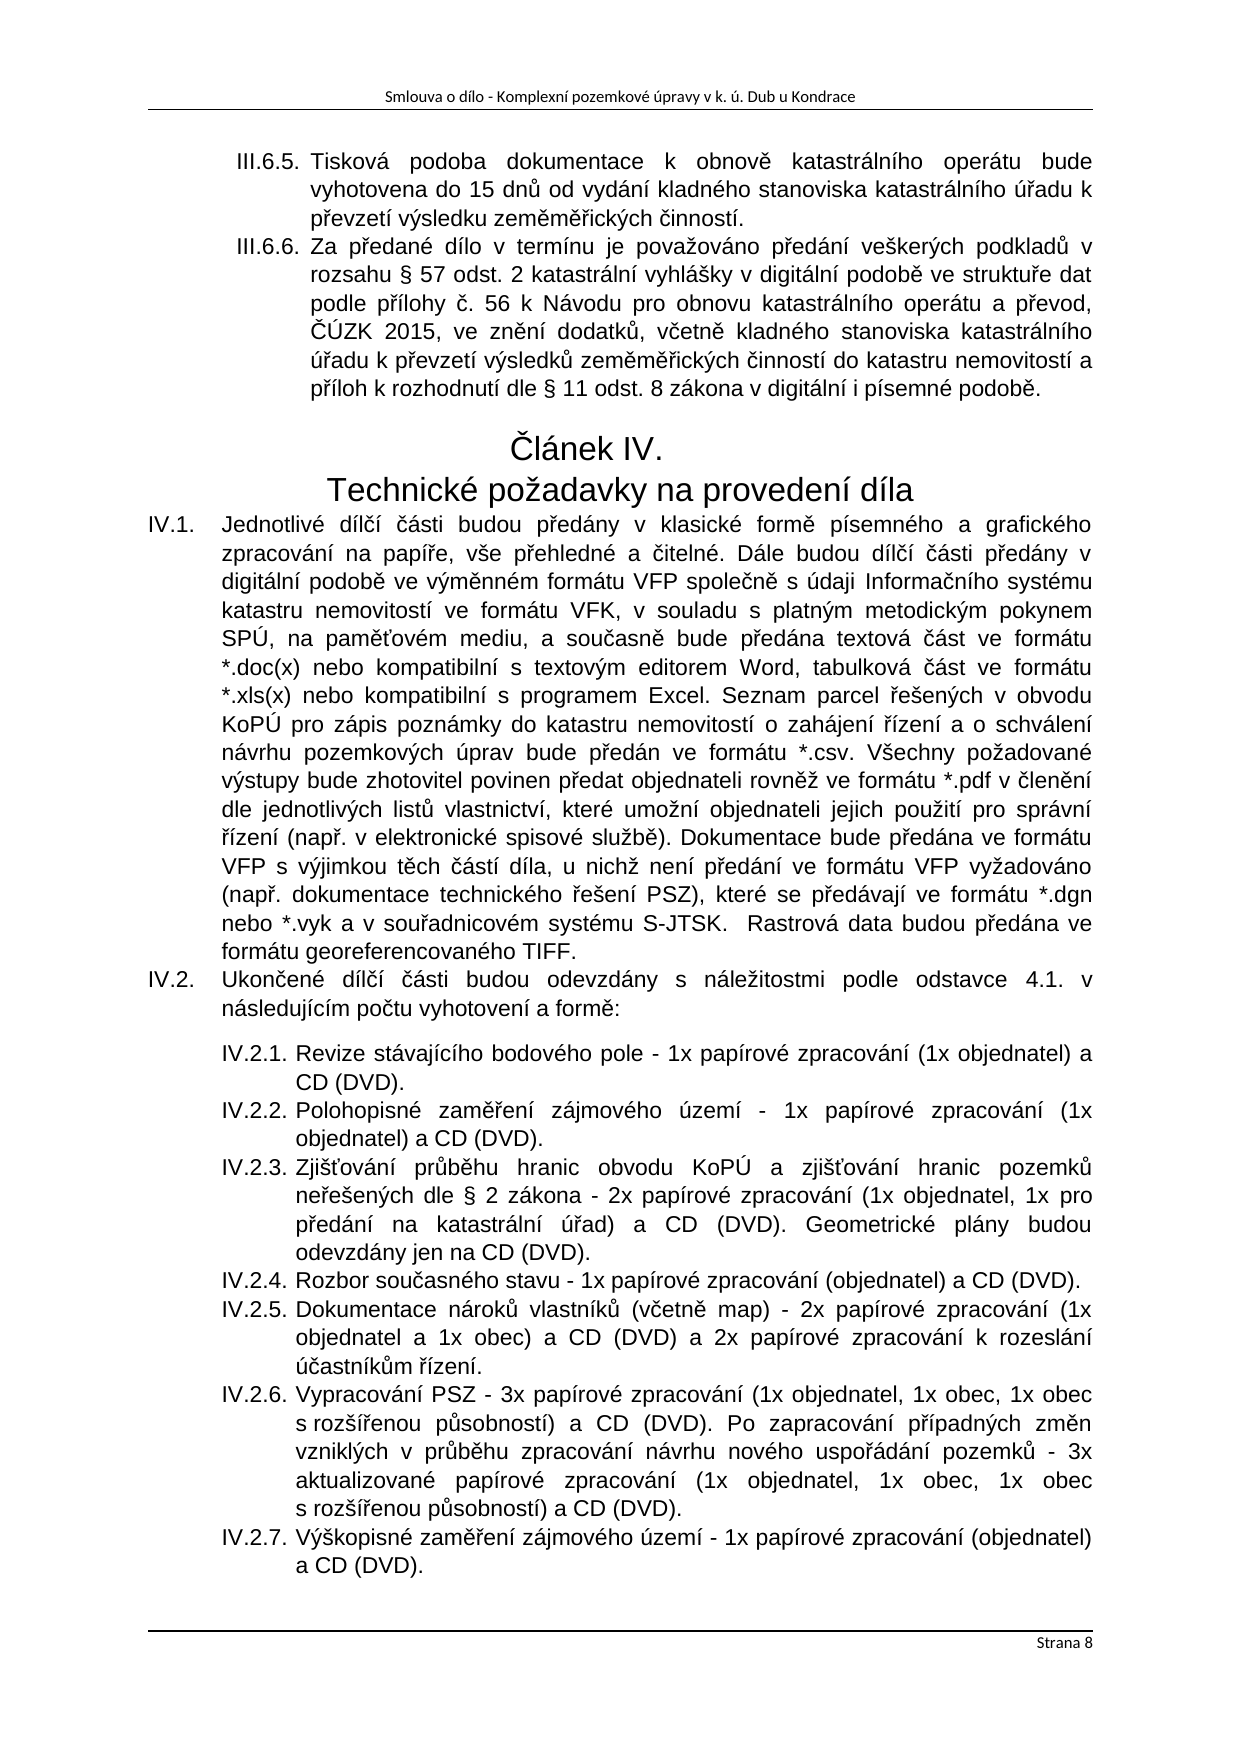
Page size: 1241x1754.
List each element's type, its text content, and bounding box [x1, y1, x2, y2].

text Rozbor současného stavu - 1x papírové zpracování (objednatel) a CD (DVD). [221, 1267, 1093, 1294]
list Jednotlivé dílčí části budou předány v klasické formě písemného a grafického zpracování na papíře, vše přehledné a čitelné. Dále budou dílčí části předány v digitální podobě ve výměnném formátu VFP společně s údaji Informačního systému katastru nemovitostí ve formátu VFK, v souladu s platným metodickým pokynem SPÚ, na paměťovém mediu, a současně bude předána textová část ve formátu *.doc(x) nebo kompatibilní s textovým editorem Word, tabulková část ve formátu *.xls(x) nebo kompatibilní s programem Excel. Seznam parcel řešených v obvodu KoPÚ pro zápis poznámky do katastru nemovitostí o zahájení řízení a o schválení návrhu pozemkových úprav bude předán ve formátu *.csv. Všechny požadované výstupy bude zhotovitel povinen předat objednateli rovněž ve formátu *.pdf v členění dle jednotlivých listů vlastnictví, které umožní objednateli jejich použití pro správní řízení (např. v elektronické spisové službě). Dokumentace bude předána ve formátu VFP s výjimkou těch částí díla, u nichž není předání ve formátu VFP vyžadováno (např. dokumentace technického řešení PSZ), které se předávají ve formátu *.dgn nebo *.vyk a v souřadnicovém systému S-JTSK. Rastrová data budou předána ve formátu georeferencovaného TIFF. [148, 511, 1093, 964]
text Výškopisné zaměření zájmového území - 1x papírové zpracování (objednatel) a CD (DVD). [221, 1523, 1093, 1578]
text Polohopisné zaměření zájmového území - 1x papírové zpracování (1x objednatel) a CD (DVD). [221, 1097, 1093, 1152]
subtitle Technické požadavky na provedení díla [148, 428, 1093, 508]
text Tisková podoba dokumentace k obnově katastrálního operátu bude vyhotovena do 15 dnů od vydání kladného stanoviska katastrálního úřadu k převzetí výsledku zeměměřických činností. [236, 148, 1093, 231]
text Zjišťování průběhu hranic obvodu KoPÚ a zjišťování hranic pozemků neřešených dle § 2 zákona - 2x papírové zpracování (1x objednatel, 1x pro předání na katastrální úřad) a CD (DVD). Geometrické plány budou odevzdány jen na CD (DVD). [221, 1154, 1093, 1265]
text Revize stávajícího bodového pole - 1x papírové zpracování (1x objednatel) a CD (DVD). [221, 1040, 1093, 1095]
text Vypracování PSZ - 3x papírové zpracování (1x objednatel, 1x obec, 1x obec s rozšířenou působností) a CD (DVD). Po zapracování případných změn vzniklých v průběhu zpracování návrhu nového uspořádání pozemků - 3x aktualizované papírové zpracování (1x objednatel, 1x obec, 1x obec s rozšířenou působností) a CD (DVD). [221, 1381, 1093, 1521]
text Dokumentace nároků vlastníků (včetně map) - 2x papírové zpracování (1x objednatel a 1x obec) a CD (DVD) a 2x papírové zpracování k rozeslání účastníkům řízení. [221, 1296, 1093, 1379]
list Ukončené dílčí části budou odevzdány s náležitostmi podle odstavce 4.1. v následujícím počtu vyhotovení a formě: [148, 966, 1093, 1021]
text Za předané dílo v termínu je považováno předání veškerých podkladů v rozsahu § 57 odst. 2 katastrální vyhlášky v digitální podobě ve struktuře dat podle přílohy č. 56 k Návodu pro obnovu katastrálního operátu a převod, ČÚZK 2015, ve znění dodatků, včetně kladného stanoviska katastrálního úřadu k převzetí výsledků zeměměřických činností do katastru nemovitostí a příloh k rozhodnutí dle § 11 odst. 8 zákona v digitální i písemné podobě. [236, 233, 1093, 401]
